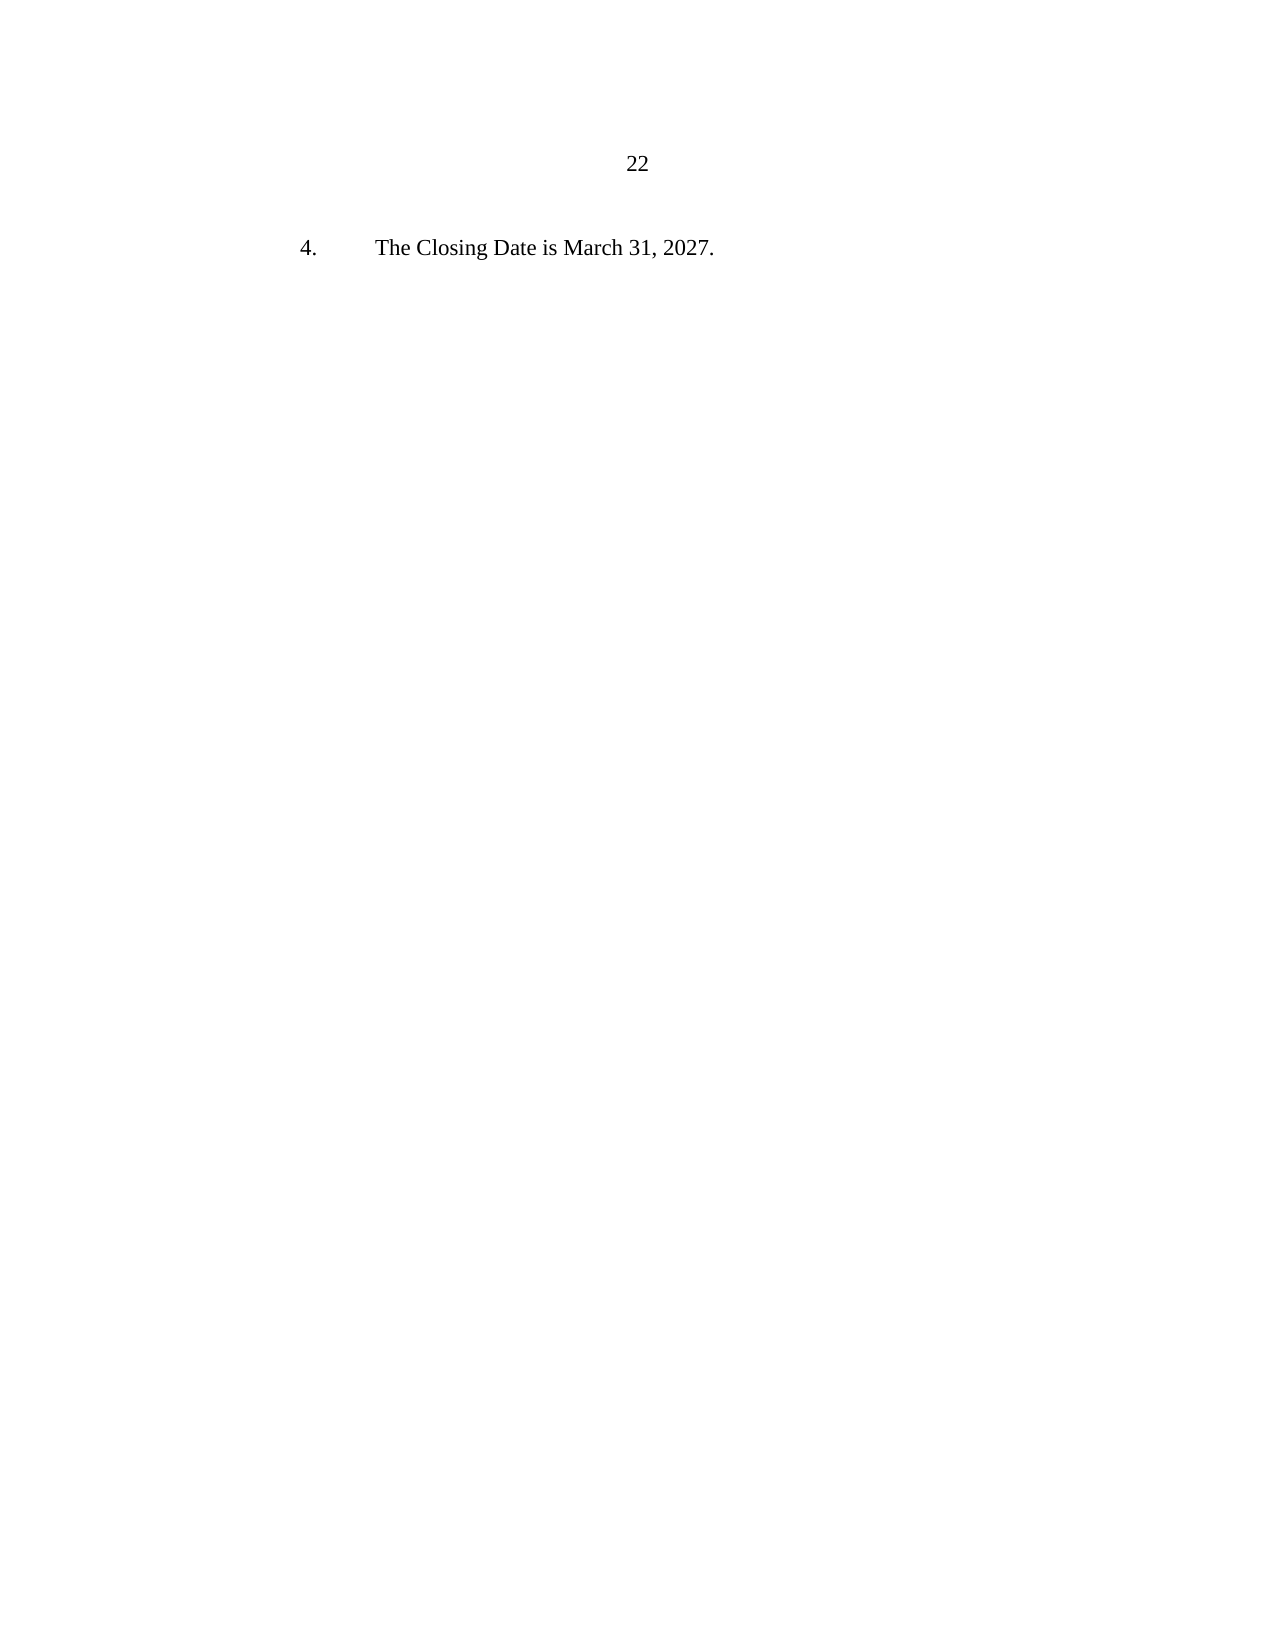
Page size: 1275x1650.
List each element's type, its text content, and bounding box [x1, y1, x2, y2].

text 4. The Closing Date is March 31, 2027. [300, 234, 1050, 261]
